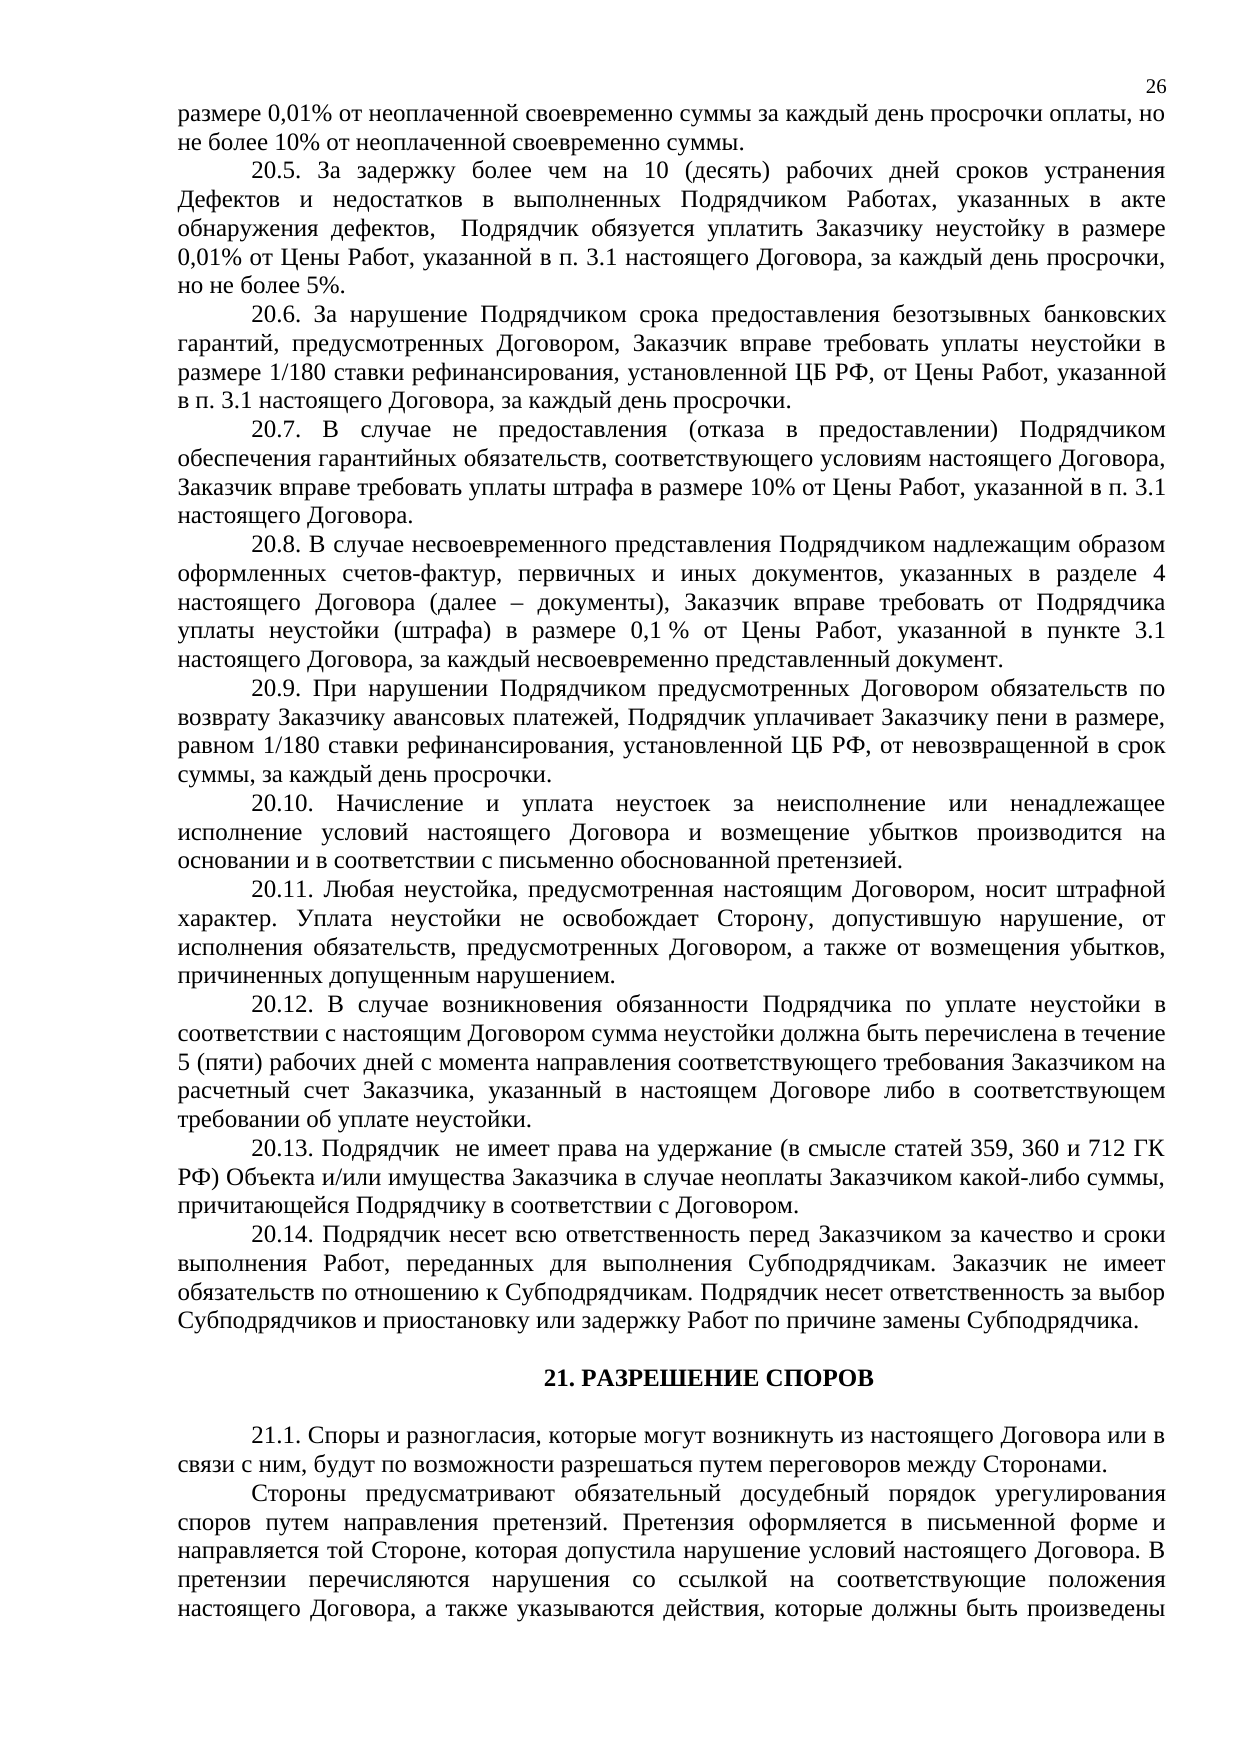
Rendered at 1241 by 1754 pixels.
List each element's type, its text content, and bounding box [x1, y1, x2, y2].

text 20.5. За задержку более чем на 10 (десять) рабочих дней сроков устранения Дефектов и недостатков в выполненных Подрядчиком Работах, указанных в акте обнаружения дефектов, Подрядчик обязуется уплатить Заказчику неустойку в размере 0,01% от Цены Работ, указанной в п. 3.1 настоящего Договора, за каждый день просрочки, но не более 5%. [177, 155, 1166, 299]
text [177, 98, 1166, 155]
text 20.7. В случае не предоставления (отказа в предоставлении) Подрядчиком обеспечения гарантийных обязательств, соответствующего условиям настоящего Договора, Заказчик вправе требовать уплаты штрафа в размере 10% от Цены Работ, указанной в п. 3.1 настоящего Договора. [177, 414, 1166, 529]
text 20.11. Любая неустойка, предусмотренная настоящим Договором, носит штрафной характер. Уплата неустойки не освобождает Сторону, допустившую нарушение, от исполнения обязательств, предусмотренных Договором, а также от возмещения убытков, причиненных допущенным нарушением. [177, 874, 1166, 989]
text 21.1. Споры и разногласия, которые могут возникнуть из настоящего Договора или в связи с ним, будут по возможности разрешаться путем переговоров между Сторонами. [177, 1420, 1166, 1478]
text 20.6. За нарушение Подрядчиком срока предоставления безотзывных банковских гарантий, предусмотренных Договором, Заказчик вправе требовать уплаты неустойки в размере 1/180 ставки рефинансирования, установленной ЦБ РФ, от Цены Работ, указанной в п. 3.1 настоящего Договора, за каждый день просрочки. [177, 299, 1166, 414]
text 20.9. При нарушении Подрядчиком предусмотренных Договором обязательств по возврату Заказчику авансовых платежей, Подрядчик уплачивает Заказчику пени в размере, равном 1/180 ставки рефинансирования, установленной ЦБ РФ, от невозвращенной в срок суммы, за каждый день просрочки. [177, 673, 1166, 788]
text 20.12. В случае возникновения обязанности Подрядчика по уплате неустойки в соответствии с настоящим Договором сумма неустойки должна быть перечислена в течение 5 (пяти) рабочих дней с момента направления соответствующего требования Заказчиком на расчетный счет Заказчика, указанный в настоящем Договоре либо в соответствующем требовании об уплате неустойки. [177, 989, 1166, 1133]
text 20.10. Начисление и уплата неустоек за неисполнение или ненадлежащее исполнение условий настоящего Договора и возмещение убытков производится на основании и в соответствии с письменно обоснованной претензией. [177, 788, 1166, 874]
text 20.14. Подрядчик несет всю ответственность перед Заказчиком за качество и сроки выполнения Работ, переданных для выполнения Субподрядчикам. Заказчик не имеет обязательств по отношению к Субподрядчикам. Подрядчик несет ответственность за выбор Субподрядчиков и приостановку или задержку Работ по причине замены Субподрядчика. [177, 1219, 1166, 1334]
text 20.8. В случае несвоевременного представления Подрядчиком надлежащим образом оформленных счетов-фактур, первичных и иных документов, указанных в разделе 4 настоящего Договора (далее – документы), Заказчик вправе требовать от Подрядчика уплаты неустойки (штрафа) в размере 0,1 % от Цены Работ, указанной в пункте 3.1 настоящего Договора, за каждый несвоевременно представленный документ. [177, 529, 1166, 673]
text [177, 1478, 1166, 1622]
subtitle 21. РАЗРЕШЕНИЕ СПОРОВ [177, 1363, 1166, 1392]
text 20.13. Подрядчик не имеет права на удержание (в смысле статей 359, 360 и 712 ГК РФ) Объекта и/или имущества Заказчика в случае неоплаты Заказчиком какой-либо суммы, причитающейся Подрядчику в соответствии с Договором. [177, 1133, 1166, 1219]
